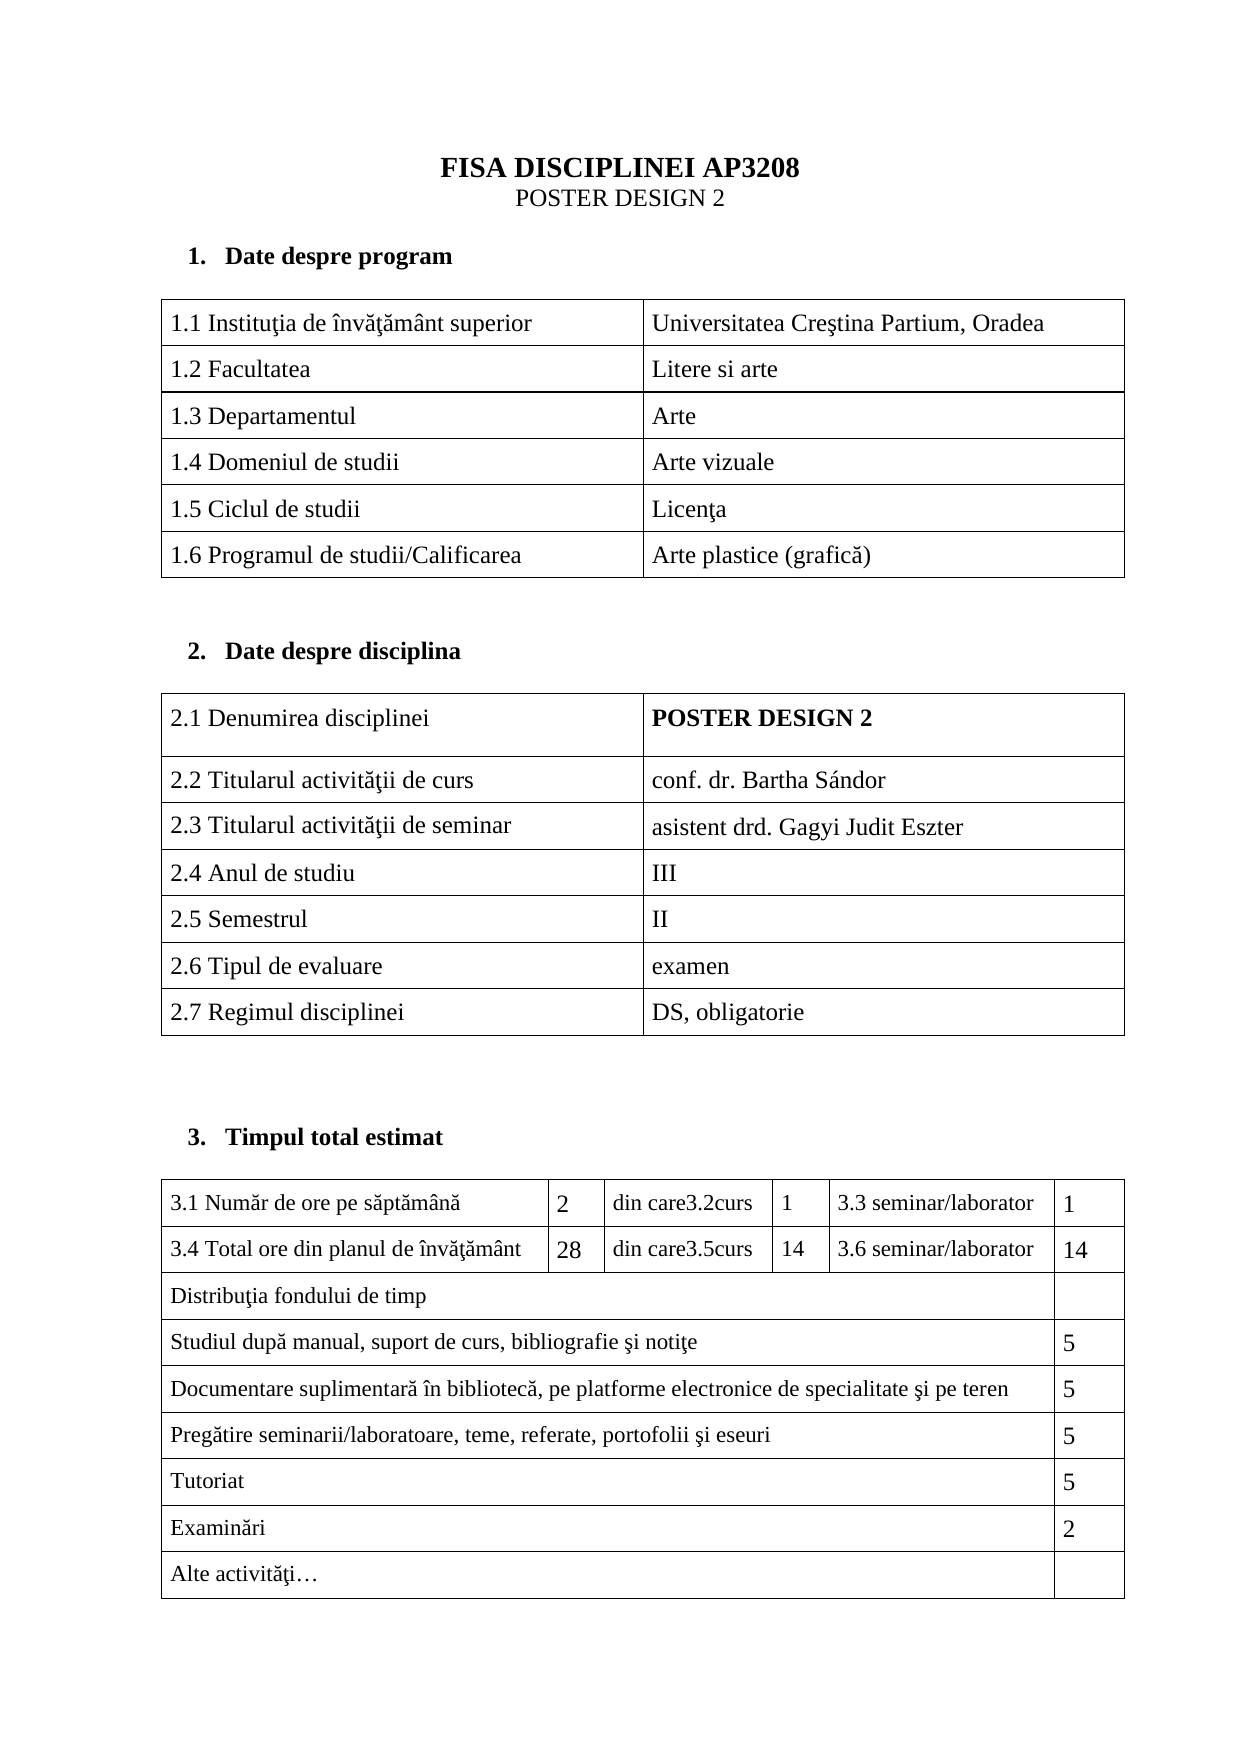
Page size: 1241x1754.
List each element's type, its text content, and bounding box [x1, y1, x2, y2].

table_cell 5 [1055, 1413, 1124, 1458]
table_cell 2.5 Semestrul [162, 896, 643, 942]
table_cell asistent drd. Gagyi Judit Eszter [644, 803, 1124, 849]
list Date despre program [187, 241, 1090, 270]
table_cell [1055, 1273, 1124, 1319]
table_cell Licenţa [644, 485, 1124, 531]
table_cell Distribuţia fondului de timp [162, 1273, 1054, 1319]
table_cell DS, obligatorie [644, 989, 1124, 1034]
table_cell Studiul după manual, suport de curs, bibliografie şi notiţe [162, 1320, 1054, 1365]
table_header 1 [773, 1180, 829, 1226]
table_cell 5 [1055, 1366, 1124, 1412]
table_cell [1055, 1552, 1124, 1597]
table_header 1.1 Instituţia de învăţământ superior [162, 300, 643, 345]
table_cell conf. dr. Bartha Sándor [644, 757, 1124, 802]
table_cell din care3.5curs [605, 1227, 772, 1272]
table_header 3.1 Număr de ore pe săptămână [162, 1180, 548, 1226]
table_cell 14 [773, 1227, 829, 1272]
table_cell 2 [1055, 1506, 1124, 1551]
table_cell Arte vizuale [644, 439, 1124, 484]
table_cell 3.4 Total ore din planul de învăţământ [162, 1227, 548, 1272]
table_header 3.3 seminar/laborator [830, 1180, 1054, 1226]
table_cell Tutoriat [162, 1459, 1054, 1504]
table_cell 1.6 Programul de studii/Calificarea [162, 532, 643, 577]
list Timpul total estimat [187, 1122, 1090, 1151]
table_cell 1.3 Departamentul [162, 393, 643, 438]
table_cell Arte [644, 393, 1124, 438]
table_cell 2.3 Titularul activităţii de seminar [162, 803, 643, 849]
table_cell 1.5 Ciclul de studii [162, 485, 643, 531]
text POSTER DESIGN 2 [150, 183, 1090, 212]
table_header 2 [549, 1180, 604, 1226]
table_cell Litere si arte [644, 346, 1124, 391]
table_header 2.1 Denumirea disciplinei [162, 694, 643, 756]
table_cell 14 [1055, 1227, 1124, 1272]
table_header Universitatea Creştina Partium, Oradea [644, 300, 1124, 345]
table_cell Arte plastice (grafică) [644, 532, 1124, 577]
table_cell 5 [1055, 1459, 1124, 1504]
table_header POSTER DESIGN 2 [644, 694, 1124, 756]
table_cell 2.7 Regimul disciplinei [162, 989, 643, 1034]
table_cell Examinări [162, 1506, 1054, 1551]
table_cell examen [644, 943, 1124, 988]
table_cell 1.2 Facultatea [162, 346, 643, 391]
table_cell Alte activităţi… [162, 1552, 1054, 1597]
table_header din care3.2curs [605, 1180, 772, 1226]
table_header 1 [1055, 1180, 1124, 1226]
table_cell 2.2 Titularul activităţii de curs [162, 757, 643, 802]
table_cell 2.4 Anul de studiu [162, 850, 643, 895]
list Date despre disciplina [187, 636, 1090, 664]
table_cell Documentare suplimentară în bibliotecă, pe platforme electronice de specialitate şi pe teren [162, 1366, 1054, 1412]
table_cell II [644, 896, 1124, 942]
table_cell 28 [549, 1227, 604, 1272]
table_cell 1.4 Domeniul de studii [162, 439, 643, 484]
table_cell III [644, 850, 1124, 895]
table_cell 2.6 Tipul de evaluare [162, 943, 643, 988]
text FISA DISCIPLINEI AP3208 [150, 150, 1090, 183]
table_cell 3.6 seminar/laborator [830, 1227, 1054, 1272]
table_cell 5 [1055, 1320, 1124, 1365]
table_cell Pregătire seminarii/laboratoare, teme, referate, portofolii şi eseuri [162, 1413, 1054, 1458]
